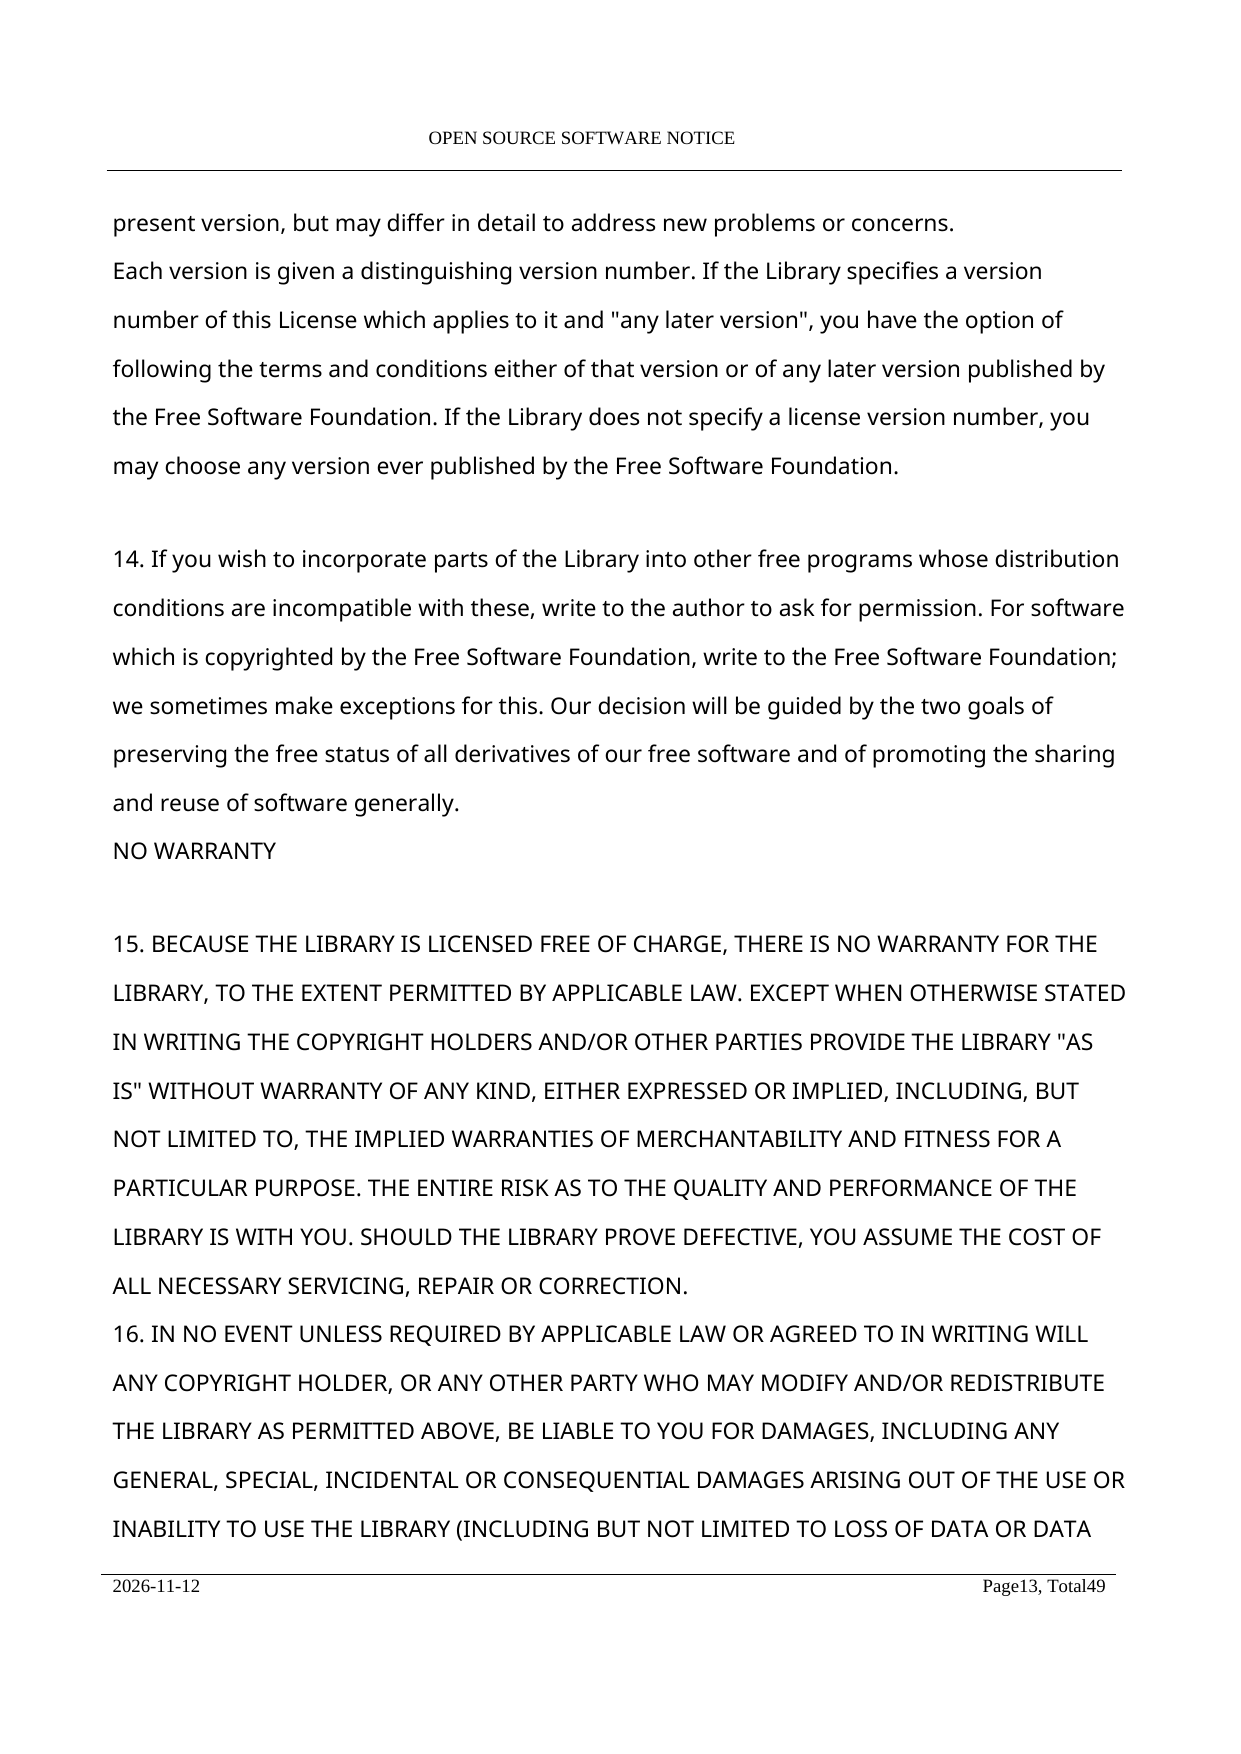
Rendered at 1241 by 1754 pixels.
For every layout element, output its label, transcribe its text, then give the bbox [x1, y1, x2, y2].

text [112, 1317, 1128, 1545]
text NO WARRANTY [112, 834, 1128, 867]
text Each version is given a distinguishing version number. If the Library specifies a version number of this License which applies to it and "any later version", you have the option of following the terms and conditions either of that version or of any later version published by the Free Software Foundation. If the Library does not specify a license version number, you may choose any version ever published by the Free Software Foundation. [112, 254, 1128, 482]
text 14. If you wish to incorporate parts of the Library into other free programs whose distribution conditions are incompatible with these, write to the author to ask for permission. For software which is copyrighted by the Free Software Foundation, write to the Free Software Foundation; we sometimes make exceptions for this. Our decision will be guided by the two goals of preserving the free status of all derivatives of our free software and of promoting the sharing and reuse of software generally. [112, 543, 1128, 819]
text 15. BECAUSE THE LIBRARY IS LICENSED FREE OF CHARGE, THERE IS NO WARRANTY FOR THE LIBRARY, TO THE EXTENT PERMITTED BY APPLICABLE LAW. EXCEPT WHEN OTHERWISE STATED IN WRITING THE COPYRIGHT HOLDERS AND/OR OTHER PARTIES PROVIDE THE LIBRARY "AS IS" WITHOUT WARRANTY OF ANY KIND, EITHER EXPRESSED OR IMPLIED, INCLUDING, BUT NOT LIMITED TO, THE IMPLIED WARRANTIES OF MERCHANTABILITY AND FITNESS FOR A PARTICULAR PURPOSE. THE ENTIRE RISK AS TO THE QUALITY AND PERFORMANCE OF THE LIBRARY IS WITH YOU. SHOULD THE LIBRARY PROVE DEFECTIVE, YOU ASSUME THE COST OF ALL NECESSARY SERVICING, REPAIR OR CORRECTION. [112, 928, 1128, 1302]
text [112, 206, 1128, 239]
